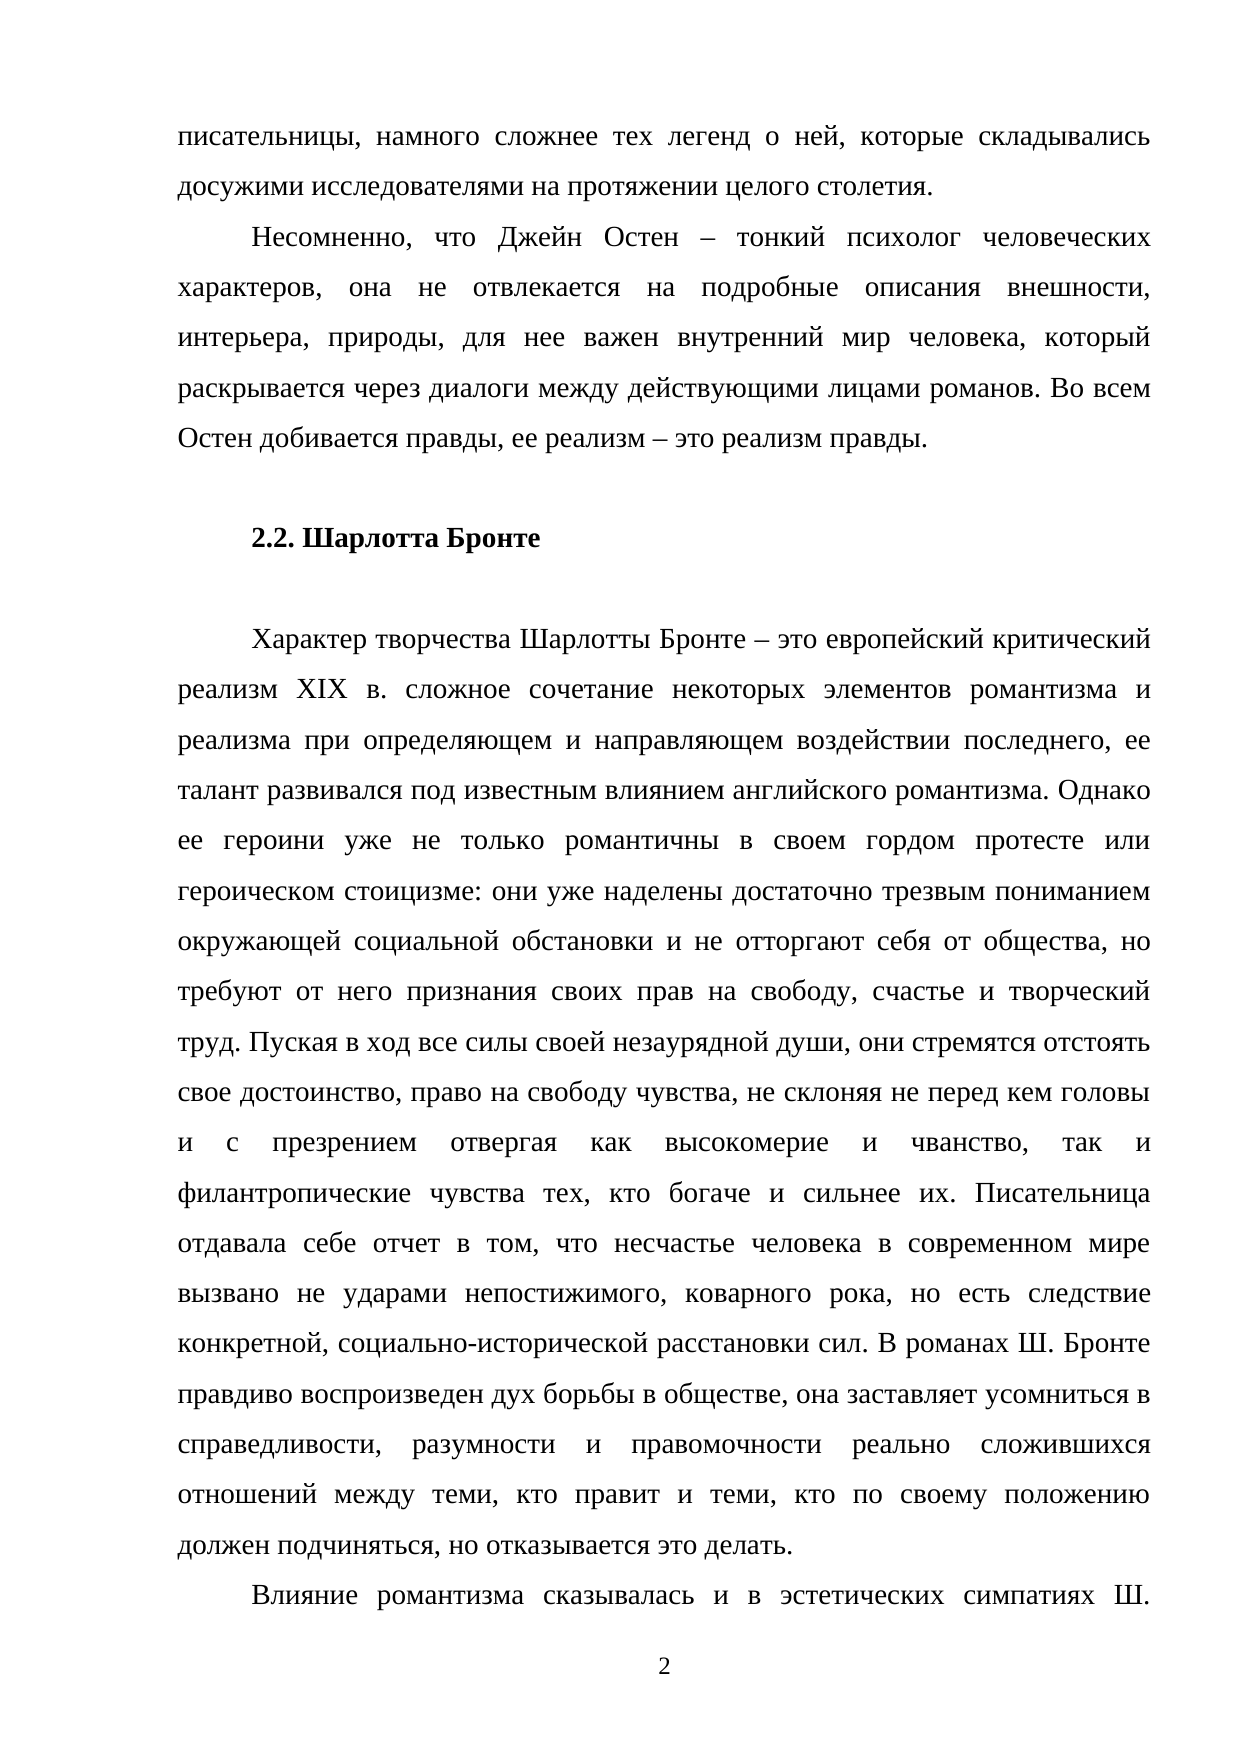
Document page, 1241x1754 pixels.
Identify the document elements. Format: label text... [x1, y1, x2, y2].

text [177, 1577, 1152, 1611]
text Характер творчества Шарлотты Бронте – это европейский критический реализм XIX в. сложное сочетание некоторых элементов романтизма и реализма при определяющем и направляющем воздействии последнего, ее талант развивался под известным влиянием английского романтизма. Однако ее героини уже не только романтичны в своем гордом протесте или героическом стоицизме: они уже наделены достаточно трезвым пониманием окружающей социальной обстановки и не отторгают себя от общества, но требуют от него признания своих прав на свободу, счастье и творческий труд. Пуская в ход все силы своей незаурядной души, они стремятся отстоять свое достоинство, право на свободу чувства, не склоняя не перед кем головы и с презрением отвергая как высокомерие и чванство, так и филантропические чувства тех, кто богаче и сильнее их. Писательница отдавала себе отчет в том, что несчастье человека в современном мире вызвано не ударами непостижимого, коварного рока, но есть следствие конкретной, социально-исторической расстановки сил. В романах Ш. Бронте правдиво воспроизведен дух борьбы в обществе, она заставляет усомниться в справедливости, разумности и правомочности реально сложившихся отношений между теми, кто правит и теми, кто по своему положению должен подчиняться, но отказывается это делать. [177, 621, 1152, 1560]
text Несомненно, что Джейн Остен – тонкий психолог человеческих характеров, она не отвлекается на подробные описания внешности, интерьера, природы, для нее важен внутренний мир человека, который раскрывается через диалоги между действующими лицами романов. Во всем Остен добивается правды, ее реализм – это реализм правды. [177, 219, 1152, 453]
text 2.2. Шарлотта Бронте [177, 521, 1152, 554]
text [177, 118, 1152, 202]
